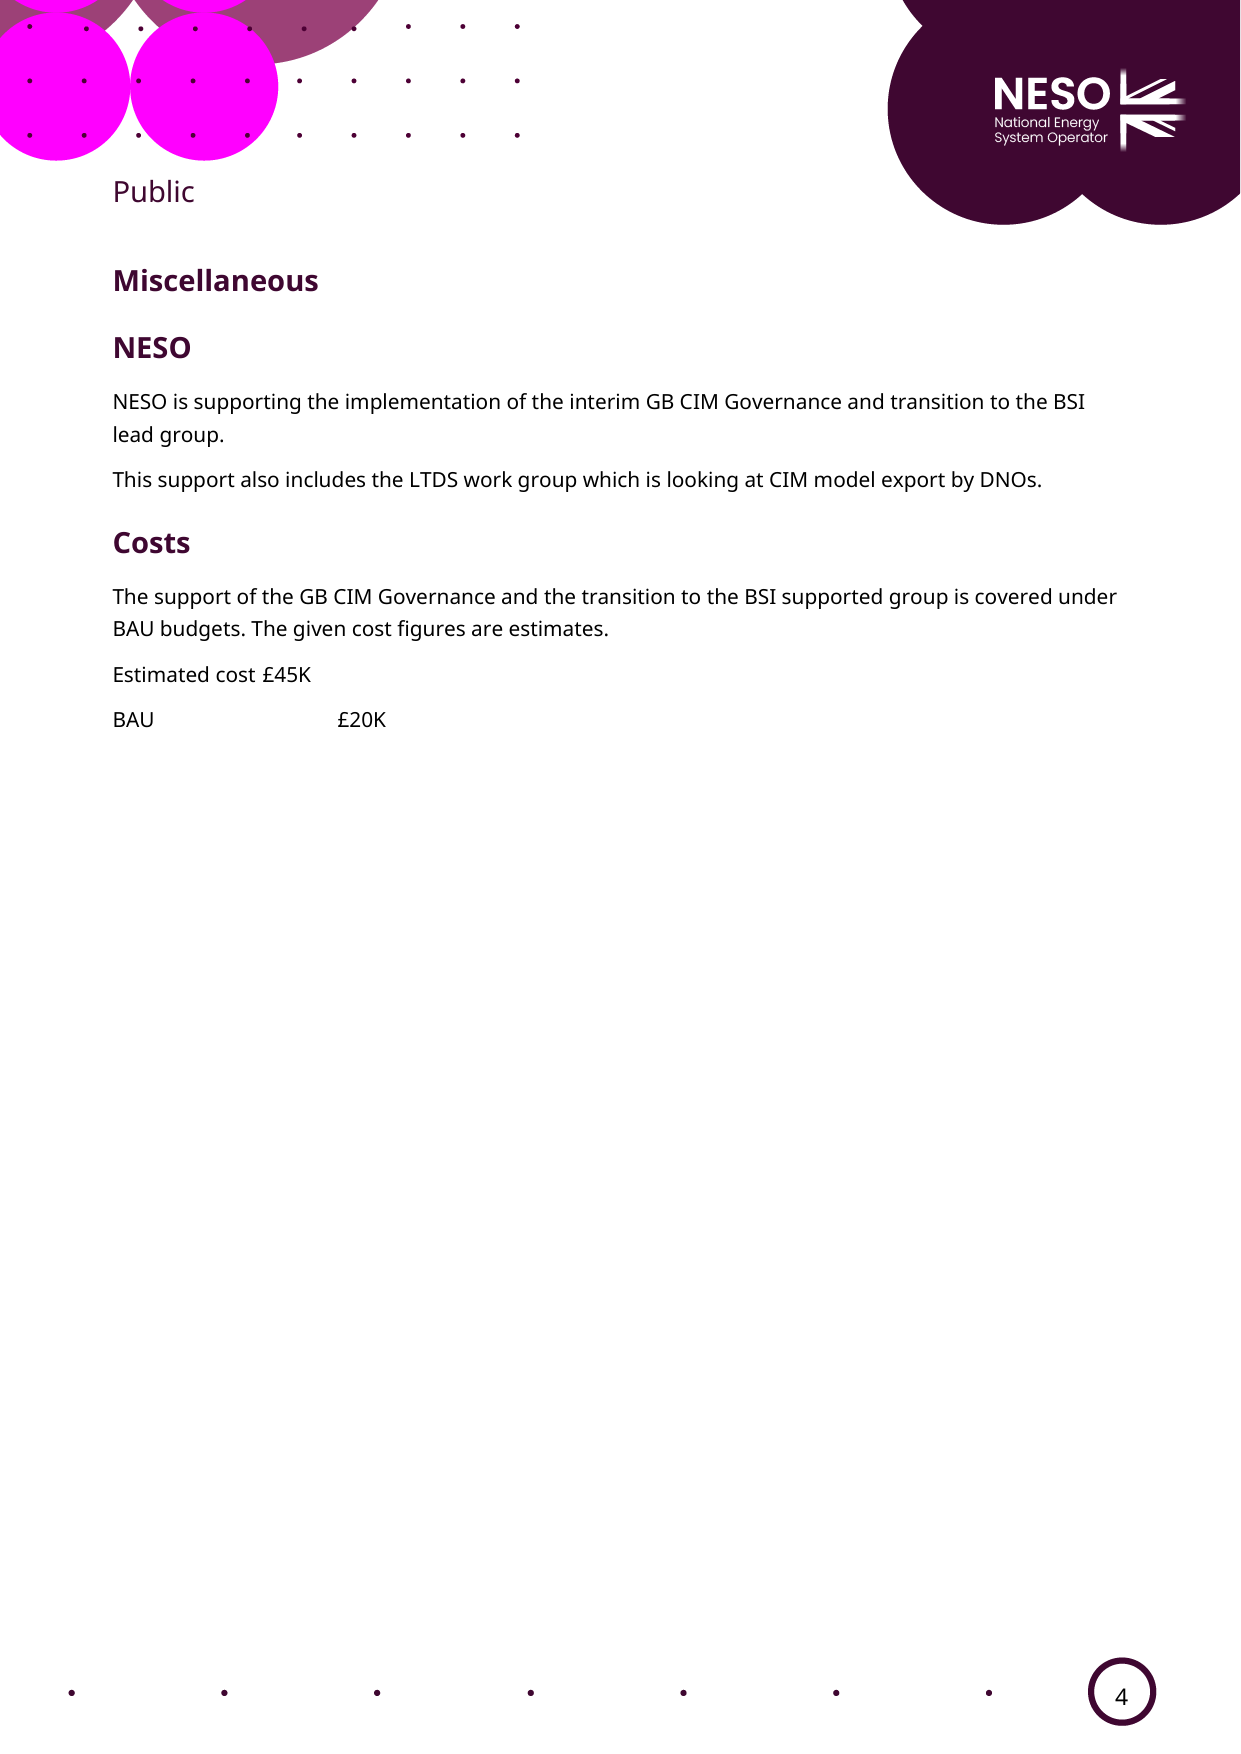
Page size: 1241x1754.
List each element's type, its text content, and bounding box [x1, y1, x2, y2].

text BAU £20K [112, 705, 1128, 733]
subtitle Miscellaneous [112, 260, 1128, 299]
text Estimated cost £45K [112, 660, 1128, 688]
subtitle NESO [112, 328, 1128, 367]
text NESO is supporting the implementation of the interim GB CIM Governance and transition to the BSI lead group. [112, 387, 1128, 448]
text The support of the GB CIM Governance and the transition to the BSI supported group is covered under BAU budgets. The given cost figures are estimates. [112, 582, 1128, 643]
text This support also includes the LTDS work group which is looking at CIM model export by DNOs. [112, 465, 1128, 493]
picture [0, 0, 1241, 1753]
subtitle Costs [112, 522, 1128, 562]
